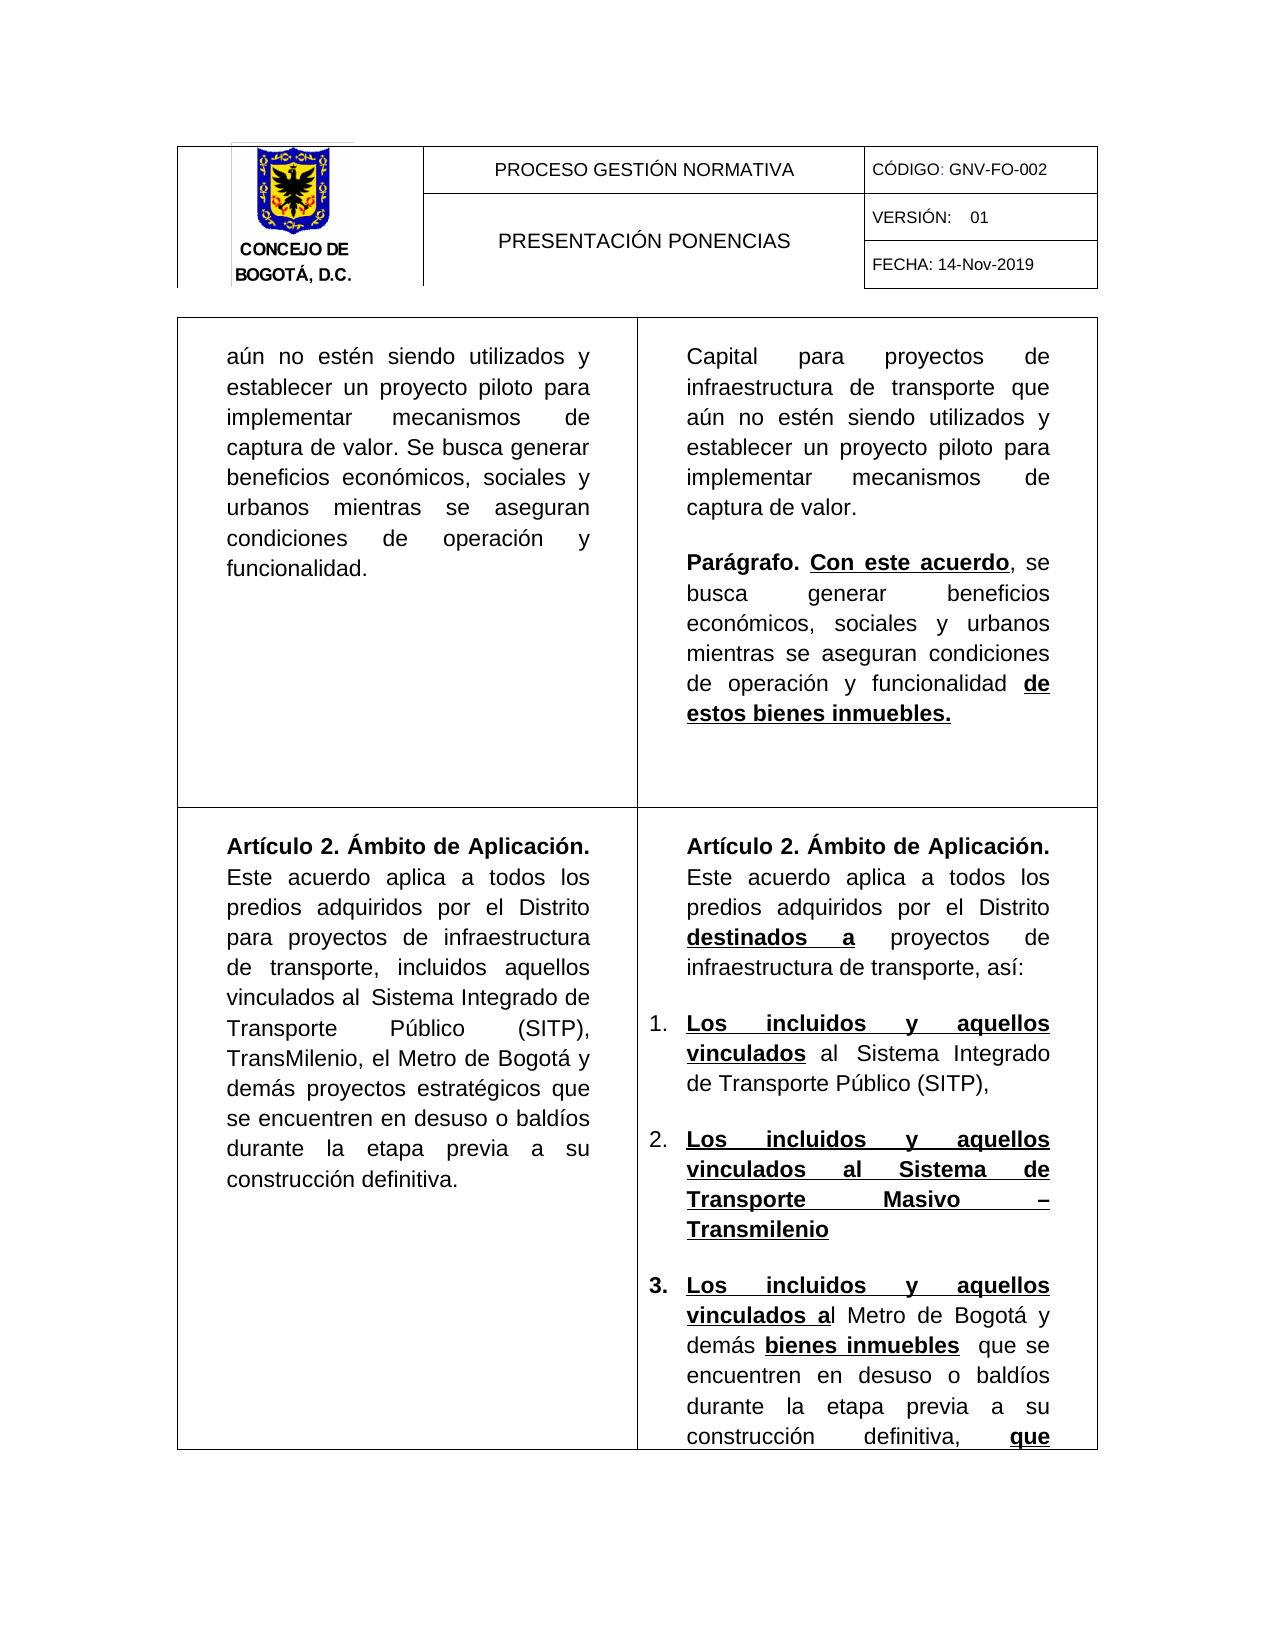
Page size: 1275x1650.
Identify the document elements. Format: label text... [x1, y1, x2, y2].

picture [230, 141, 355, 146]
picture [230, 147, 355, 287]
